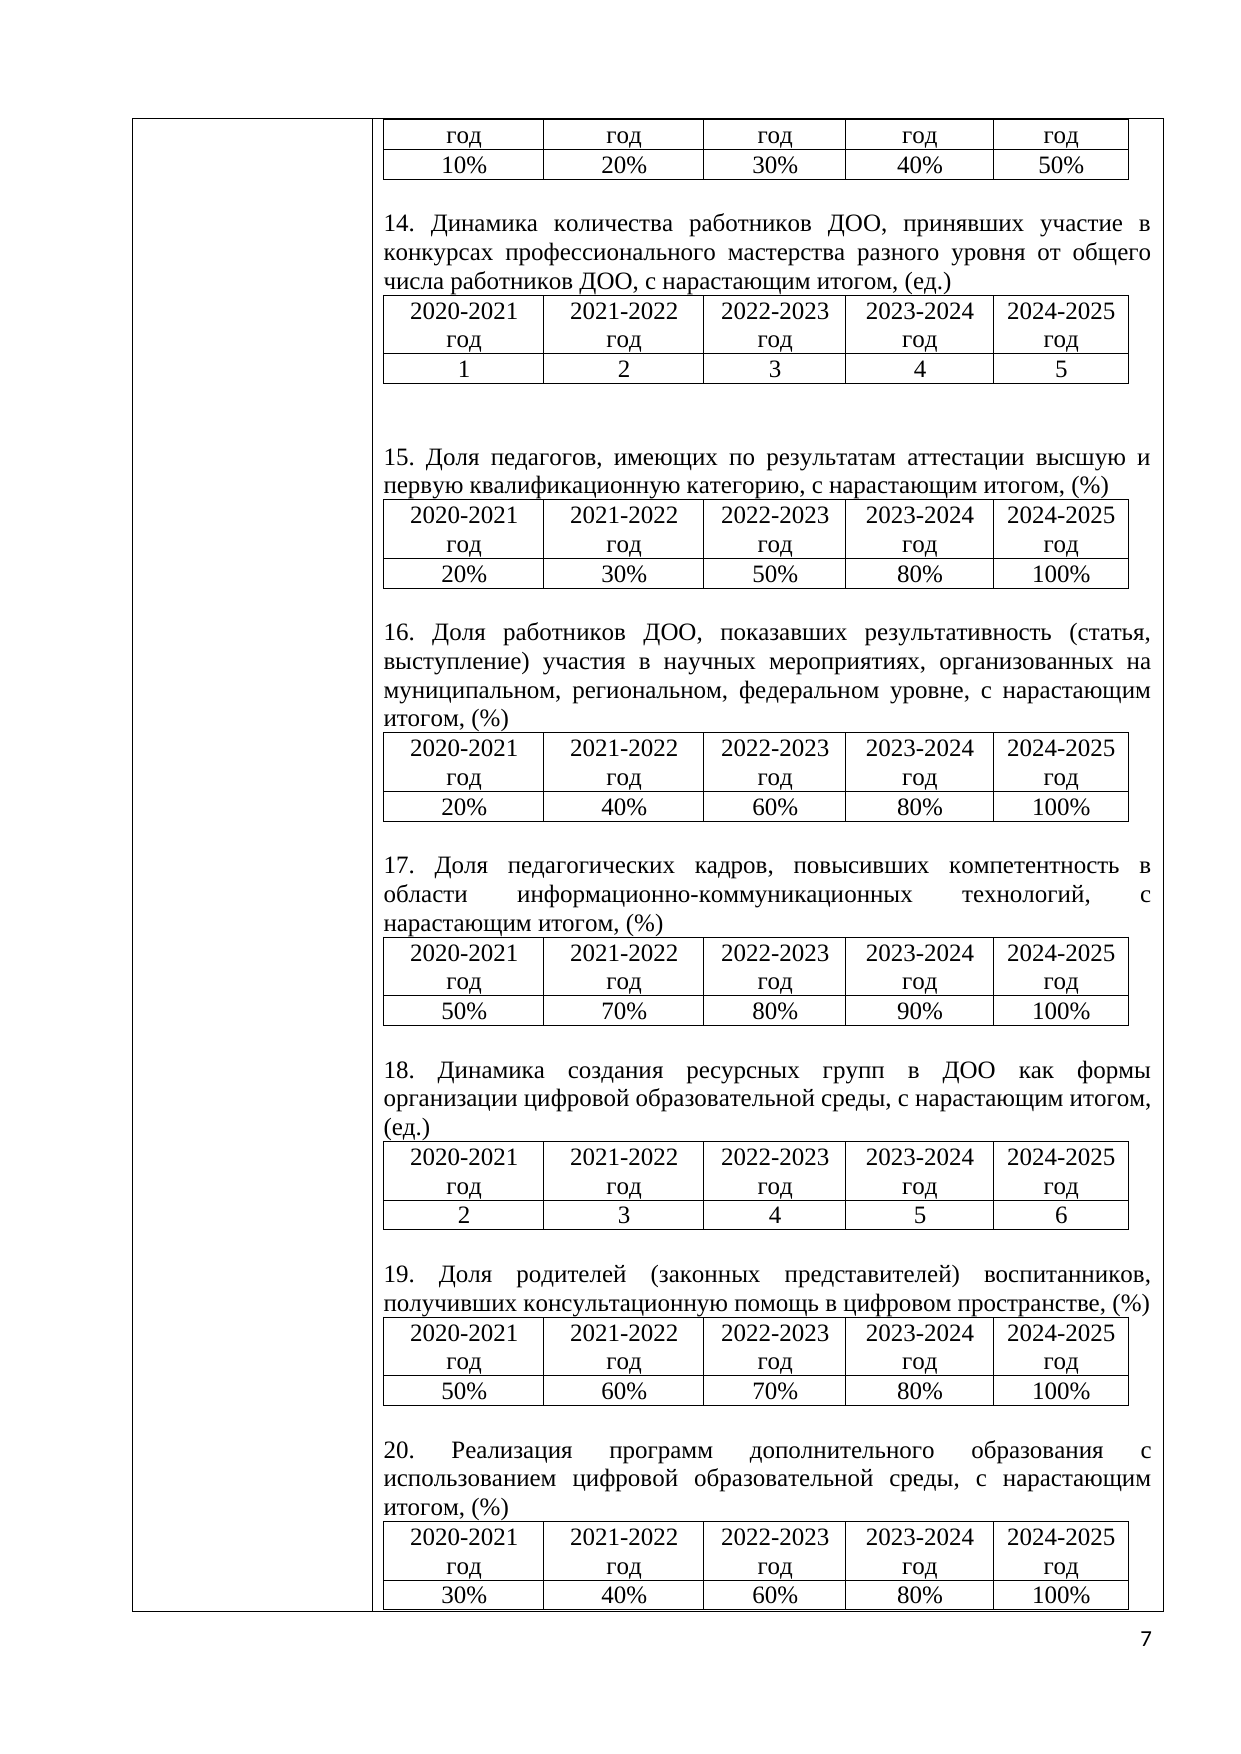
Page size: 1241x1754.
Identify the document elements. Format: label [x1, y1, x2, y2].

table_cell [373, 119, 1163, 1611]
table_cell [133, 119, 372, 1611]
